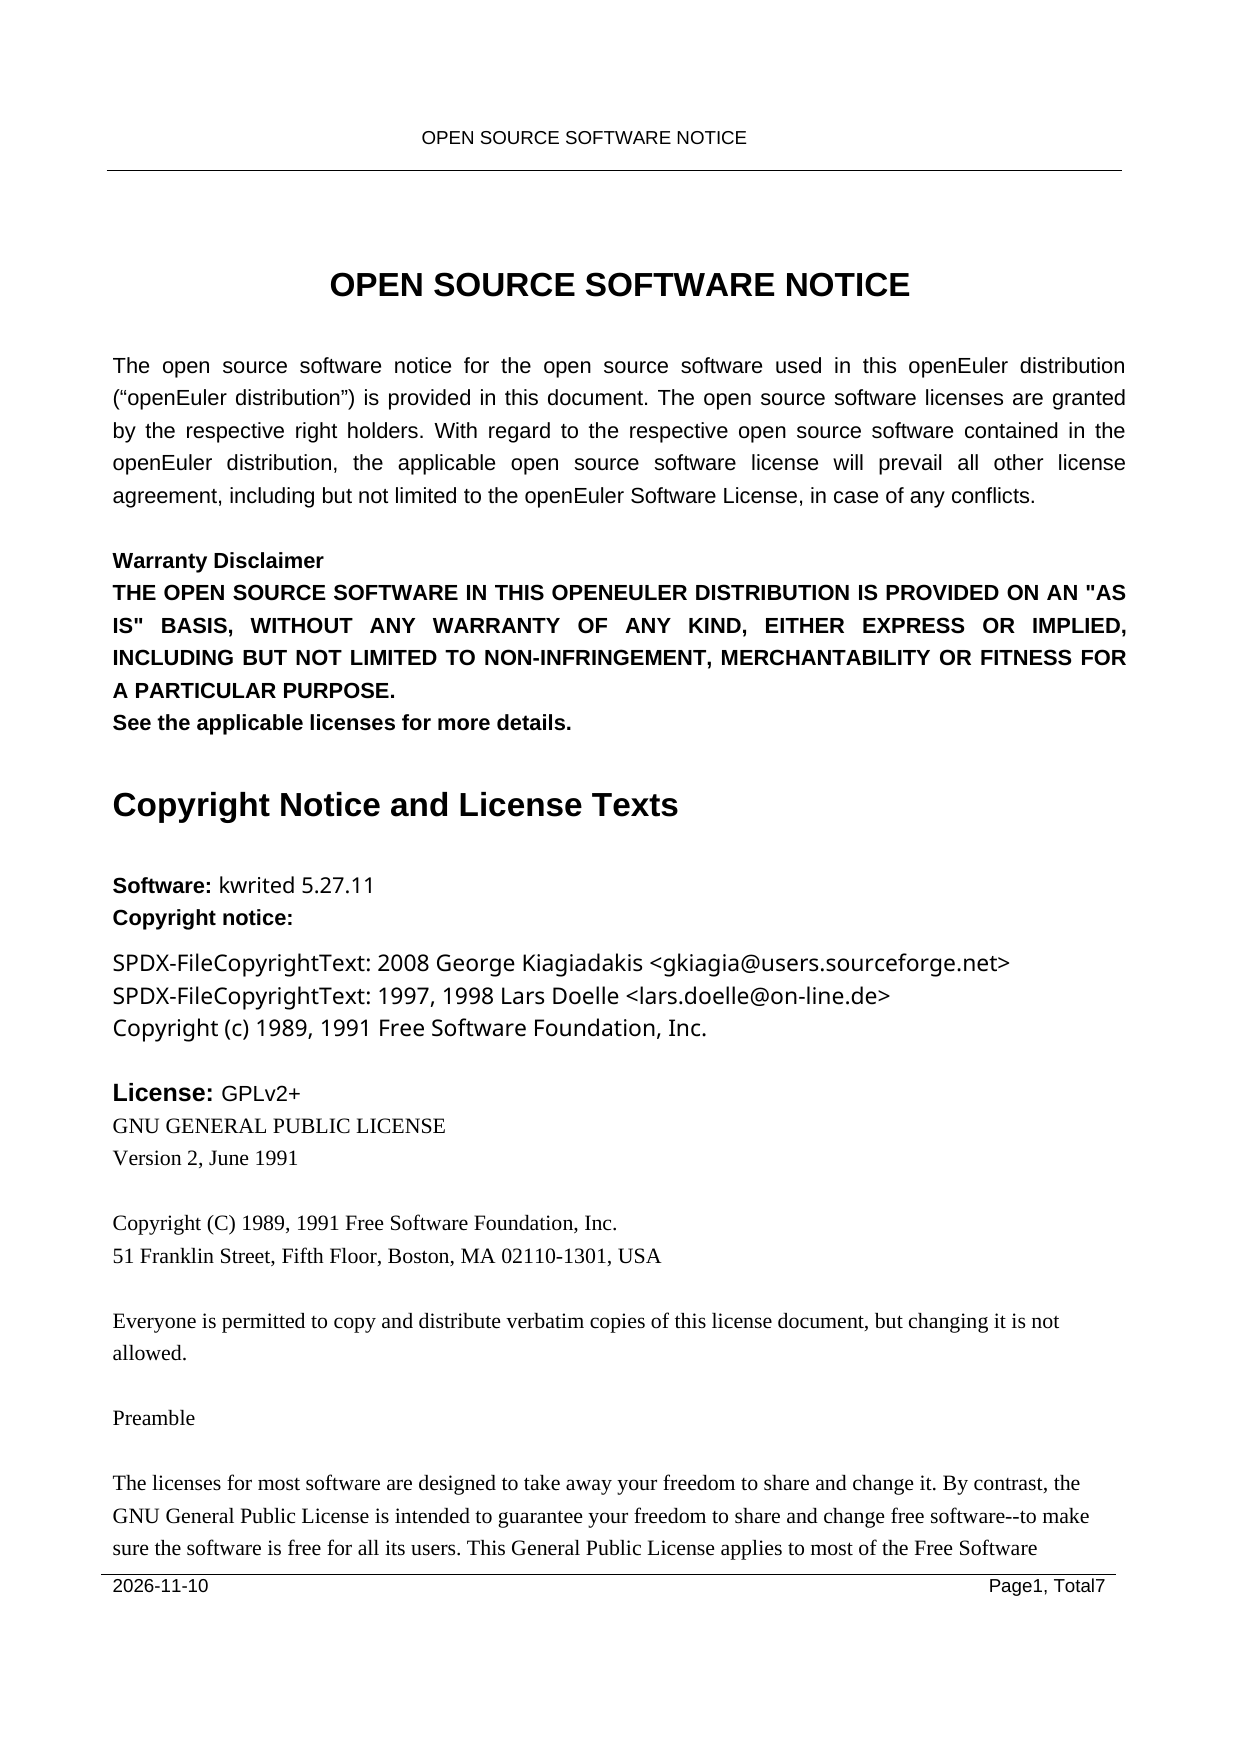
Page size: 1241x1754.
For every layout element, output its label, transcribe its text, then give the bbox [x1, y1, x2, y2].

text Copyright notice: [112, 901, 1128, 934]
title Software: kwrited 5.27.11 [112, 869, 1128, 901]
text License: GPLv2+ [112, 1077, 1128, 1109]
text THE OPEN SOURCE SOFTWARE IN THIS OPENEULER DISTRIBUTION IS PROVIDED ON AN "AS IS" BASIS, WITHOUT ANY WARRANTY OF ANY KIND, EITHER EXPRESS OR IMPLIED, INCLUDING BUT NOT LIMITED TO NON-INFRINGEMENT, MERCHANTABILITY OR FITNESS FOR A PARTICULAR PURPOSE. See the applicable licenses for more details. [112, 576, 1128, 739]
text Copyright Notice and License Texts [112, 771, 1128, 836]
text Warranty Disclaimer [112, 544, 1128, 576]
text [112, 1109, 1128, 1564]
text SPDX-FileCopyrightText: 2008 George Kiagiadakis <gkiagia@users.sourceforge.net> SPDX-FileCopyrightText: 1997, 1998 Lars Doelle <lars.doelle@on-line.de> Copyright (c) 1989, 1991 Free Software Foundation, Inc. [112, 947, 1128, 1077]
text The open source software notice for the open source software used in this openEuler distribution (“openEuler distribution”) is provided in this document. The open source software licenses are granted by the respective right holders. With regard to the respective open source software contained in the openEuler distribution, the applicable open source software license will prevail all other license agreement, including but not limited to the openEuler Software License, in case of any conflicts. [112, 349, 1128, 511]
text OPEN SOURCE SOFTWARE NOTICE [112, 251, 1128, 316]
